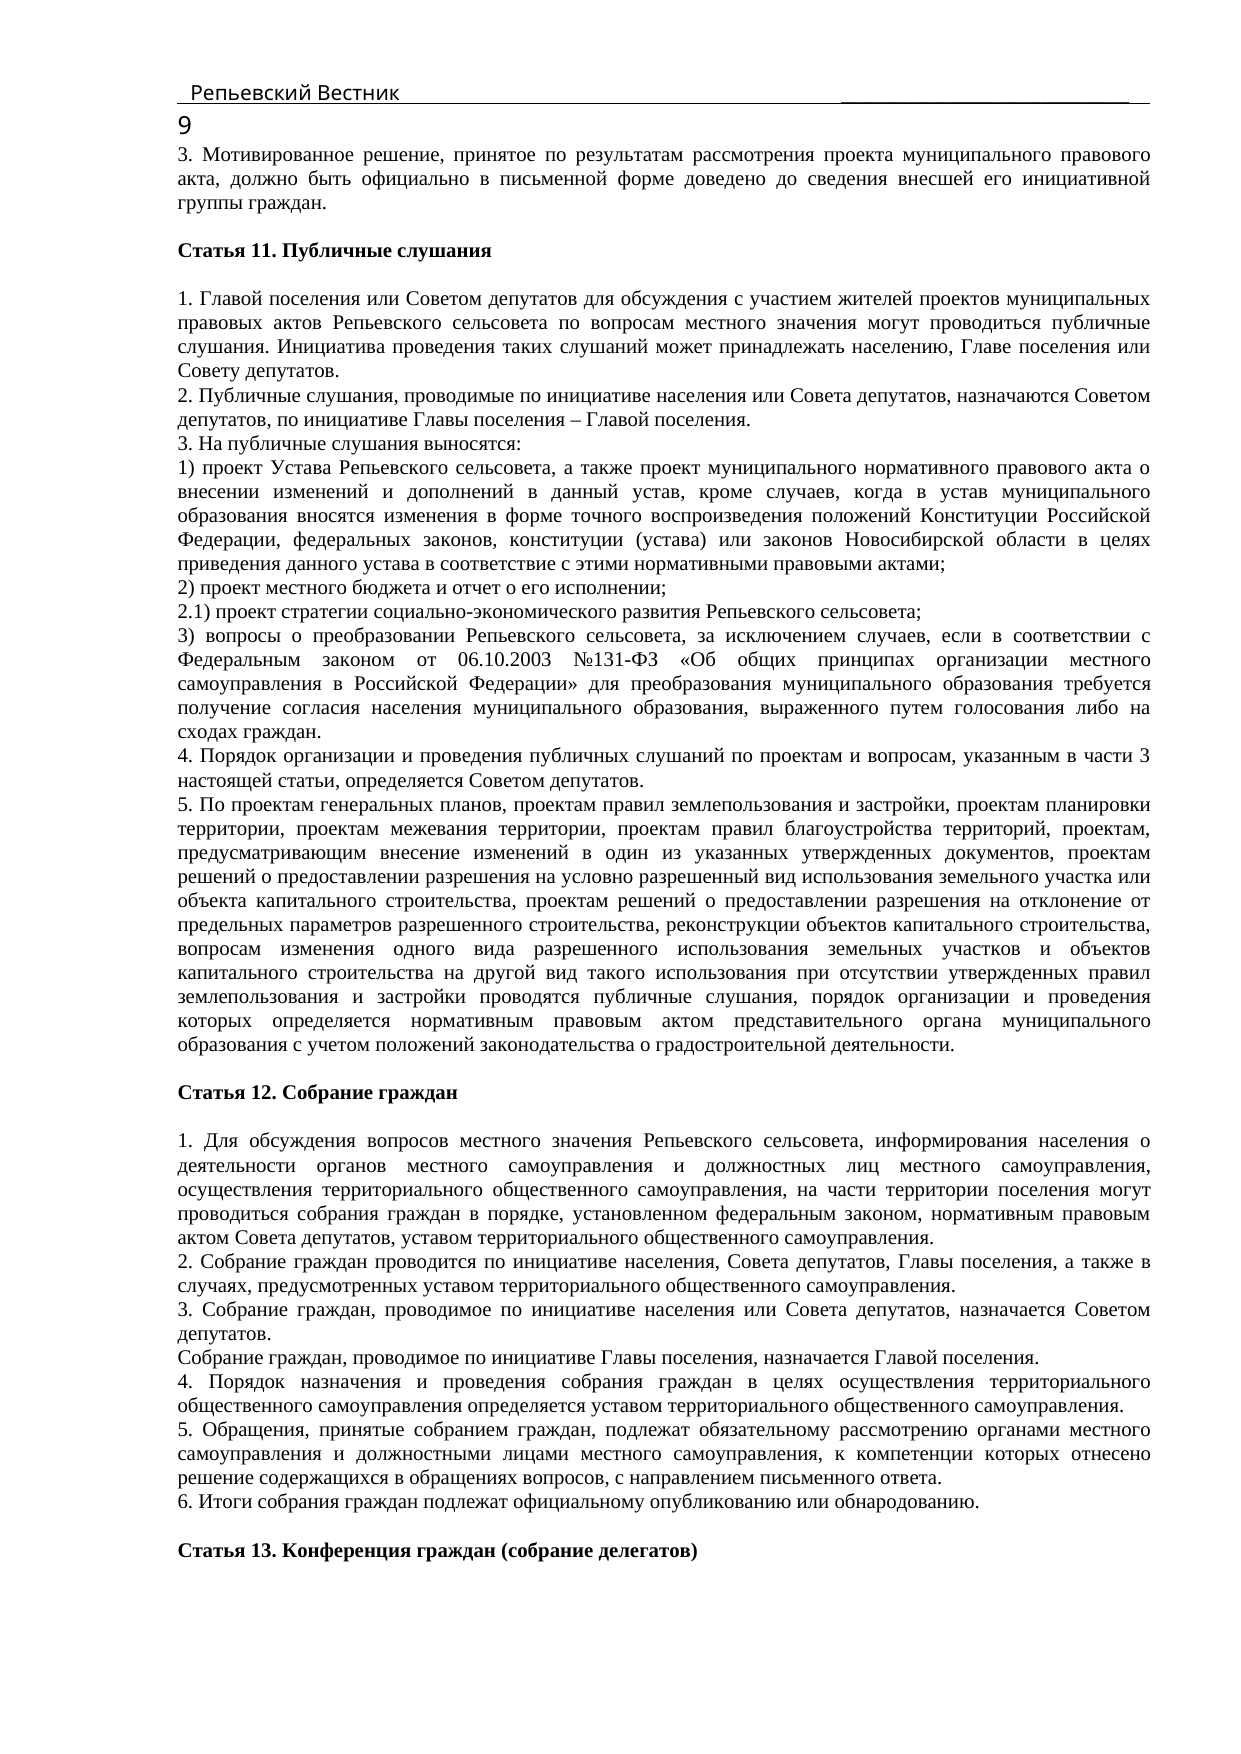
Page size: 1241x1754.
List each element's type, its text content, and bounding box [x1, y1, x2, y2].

text 1) проект Устава Репьевского сельсовета, а также проект муниципального нормативного правового акта о внесении изменений и дополнений в данный устав, кроме случаев, когда в устав муниципального образования вносятся изменения в форме точного воспроизведения положений Конституции Российской Федерации, федеральных законов, конституции (устава) или законов Новосибирской области в целях приведения данного устава в соответствие с этими нормативными правовыми актами; [177, 455, 1152, 575]
text Статья 13. Конференция граждан (собрание делегатов) [177, 1537, 1152, 1562]
text 4. Порядок назначения и проведения собрания граждан в целях осуществления территориального общественного самоуправления определяется уставом территориального общественного самоуправления. [177, 1369, 1152, 1417]
text Статья 11. Публичные слушания [177, 238, 1152, 262]
text 2. Публичные слушания, проводимые по инициативе населения или Совета депутатов, назначаются Советом депутатов, по инициативе Главы поселения – Главой поселения. [177, 382, 1152, 431]
text 1. Для обсуждения вопросов местного значения Репьевского сельсовета, информирования населения о деятельности органов местного самоуправления и должностных лиц местного самоуправления, осуществления территориального общественного самоуправления, на части территории поселения могут проводиться собрания граждан в порядке, установленном федеральным законом, нормативным правовым актом Совета депутатов, уставом территориального общественного самоуправления. [177, 1128, 1152, 1249]
text 4. Порядок организации и проведения публичных слушаний по проектам и вопросам, указанным в части 3 настоящей статьи, определяется Советом депутатов. [177, 743, 1152, 792]
text 2. Собрание граждан проводится по инициативе населения, Совета депутатов, Главы поселения, а также в случаях, предусмотренных уставом территориального общественного самоуправления. [177, 1249, 1152, 1297]
text 3. На публичные слушания выносятся: [177, 431, 1152, 455]
text 3) вопросы о преобразовании Репьевского сельсовета, за исключением случаев, если в соответствии с Федеральным законом от 06.10.2003 №131-ФЗ «Об общих принципах организации местного самоуправления в Российской Федерации» для преобразования муниципального образования требуется получение согласия населения муниципального образования, выраженного путем голосования либо на сходах граждан. [177, 623, 1152, 743]
text 1. Главой поселения или Советом депутатов для обсуждения с участием жителей проектов муниципальных правовых актов Репьевского сельсовета по вопросам местного значения могут проводиться публичные слушания. Инициатива проведения таких слушаний может принадлежать населению, Главе поселения или Совету депутатов. [177, 286, 1152, 382]
text Собрание граждан, проводимое по инициативе Главы поселения, назначается Главой поселения. [177, 1345, 1152, 1369]
text Статья 12. Собрание граждан [177, 1080, 1152, 1104]
text 2.1) проект стратегии социально-экономического развития Репьевского сельсовета; [177, 599, 1152, 623]
text 2) проект местного бюджета и отчет о его исполнении; [177, 575, 1152, 599]
text 3. Собрание граждан, проводимое по инициативе населения или Совета депутатов, назначается Советом депутатов. [177, 1297, 1152, 1345]
text 5. Обращения, принятые собранием граждан, подлежат обязательному рассмотрению органами местного самоуправления и должностными лицами местного самоуправления, к компетенции которых отнесено решение содержащихся в обращениях вопросов, с направлением письменного ответа. [177, 1417, 1152, 1489]
text 6. Итоги собрания граждан подлежат официальному опубликованию или обнародованию. [177, 1489, 1152, 1513]
text 3. Мотивированное решение, принятое по результатам рассмотрения проекта муниципального правового акта, должно быть официально в письменной форме доведено до сведения внесшей его инициативной группы граждан. [177, 142, 1152, 214]
text 5. По проектам генеральных планов, проектам правил землепользования и застройки, проектам планировки территории, проектам межевания территории, проектам правил благоустройства территорий, проектам, предусматривающим внесение изменений в один из указанных утвержденных документов, проектам решений о предоставлении разрешения на условно разрешенный вид использования земельного участка или объекта капитального строительства, проектам решений о предоставлении разрешения на отклонение от предельных параметров разрешенного строительства, реконструкции объектов капитального строительства, вопросам изменения одного вида разрешенного использования земельных участков и объектов капитального строительства на другой вид такого использования при отсутствии утвержденных правил землепользования и застройки проводятся публичные слушания, порядок организации и проведения которых определяется нормативным правовым актом представительного органа муниципального образования с учетом положений законодательства о градостроительной деятельности. [177, 792, 1152, 1056]
